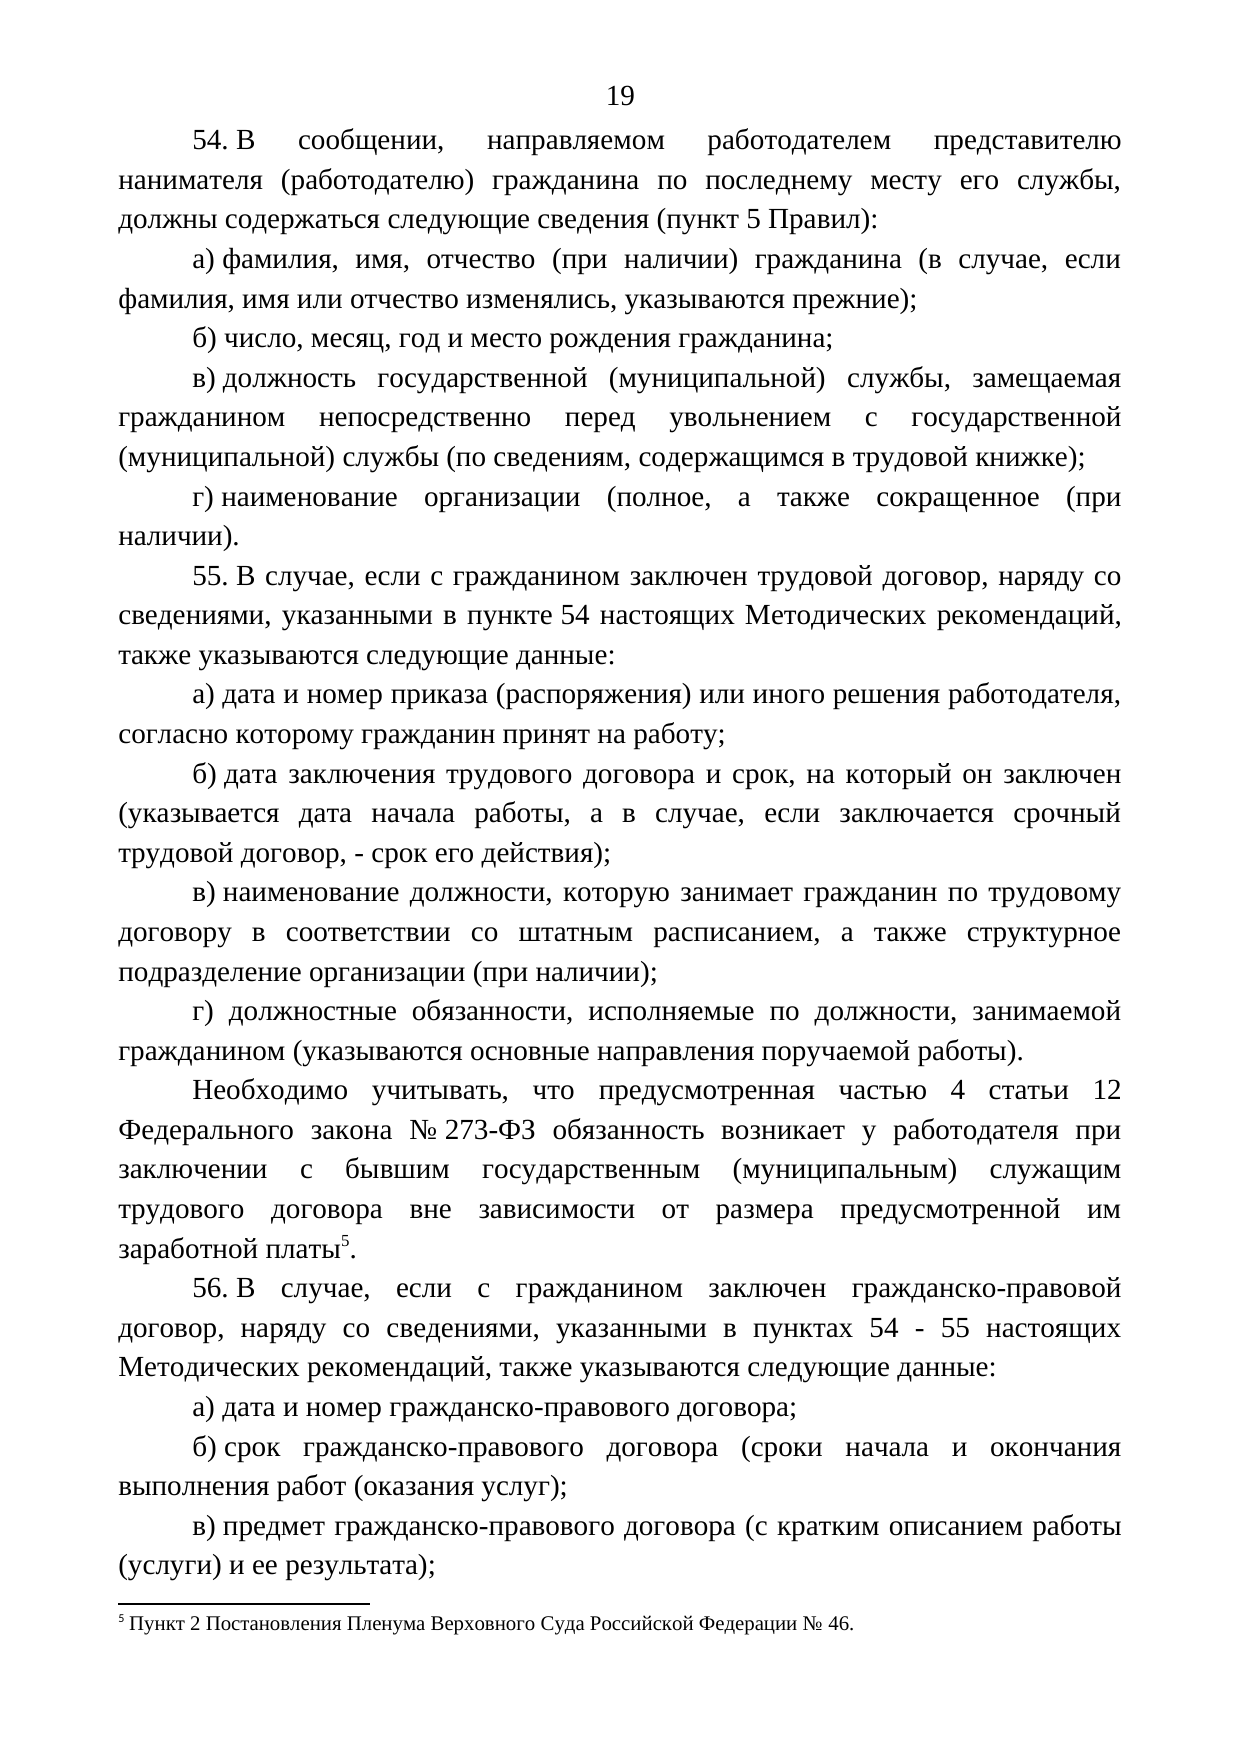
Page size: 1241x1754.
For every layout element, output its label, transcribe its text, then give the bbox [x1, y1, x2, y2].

text г) должностные обязанности, исполняемые по должности, занимаемой гражданином (указываются основные направления поручаемой работы). [118, 989, 1122, 1068]
text б) срок гражданско-правового договора (сроки начала и окончания выполнения работ (оказания услуг); [118, 1424, 1122, 1503]
text а) дата и номер приказа (распоряжения) или иного решения работодателя, согласно которому гражданин принят на работу; [118, 672, 1122, 751]
text 56. В случае, если с гражданином заключен гражданско-правовой договор, наряду со сведениями, указанными в пунктах 54 - 55 настоящих Методических рекомендаций, также указываются следующие данные: [118, 1266, 1122, 1385]
text в) наименование должности, которую занимает гражданин по трудовому договору в соответствии со штатным расписанием, а также структурное подразделение организации (при наличии); [118, 870, 1122, 989]
text в) должность государственной (муниципальной) службы, замещаемая гражданином непосредственно перед увольнением с государственной (муниципальной) службы (по сведениям, содержащимся в трудовой книжке); [118, 356, 1122, 474]
text г) наименование организации (полное, а также сокращенное (при наличии). [118, 474, 1122, 553]
text Необходимо учитывать, что предусмотренная частью 4 статьи 12 Федерального закона № 273-ФЗ обязанность возникает у работодателя при заключении с бывшим государственным (муниципальным) служащим трудового договора вне зависимости от размера предусмотренной им заработной платы. [118, 1068, 1122, 1266]
text а) дата и номер гражданско-правового договора; [118, 1385, 1122, 1424]
text б) число, месяц, год и место рождения гражданина; [118, 316, 1122, 356]
text в) предмет гражданско-правового договора (с кратким описанием работы (услуги) и ее результата); [118, 1503, 1122, 1583]
text б) дата заключения трудового договора и срок, на который он заключен (указывается дата начала работы, а в случае, если заключается срочный трудовой договор, - срок его действия); [118, 751, 1122, 870]
text 54. В сообщении, направляемом работодателем представителю нанимателя (работодателю) гражданина по последнему месту его службы, должны содержаться следующие сведения (пункт 5 Правил): [118, 118, 1122, 237]
text 55. В случае, если с гражданином заключен трудовой договор, наряду со сведениями, указанными в пункте 54 настоящих Методических рекомендаций, также указываются следующие данные: [118, 553, 1122, 672]
text а) фамилия, имя, отчество (при наличии) гражданина (в случае, если фамилия, имя или отчество изменялись, указываются прежние); [118, 237, 1122, 316]
